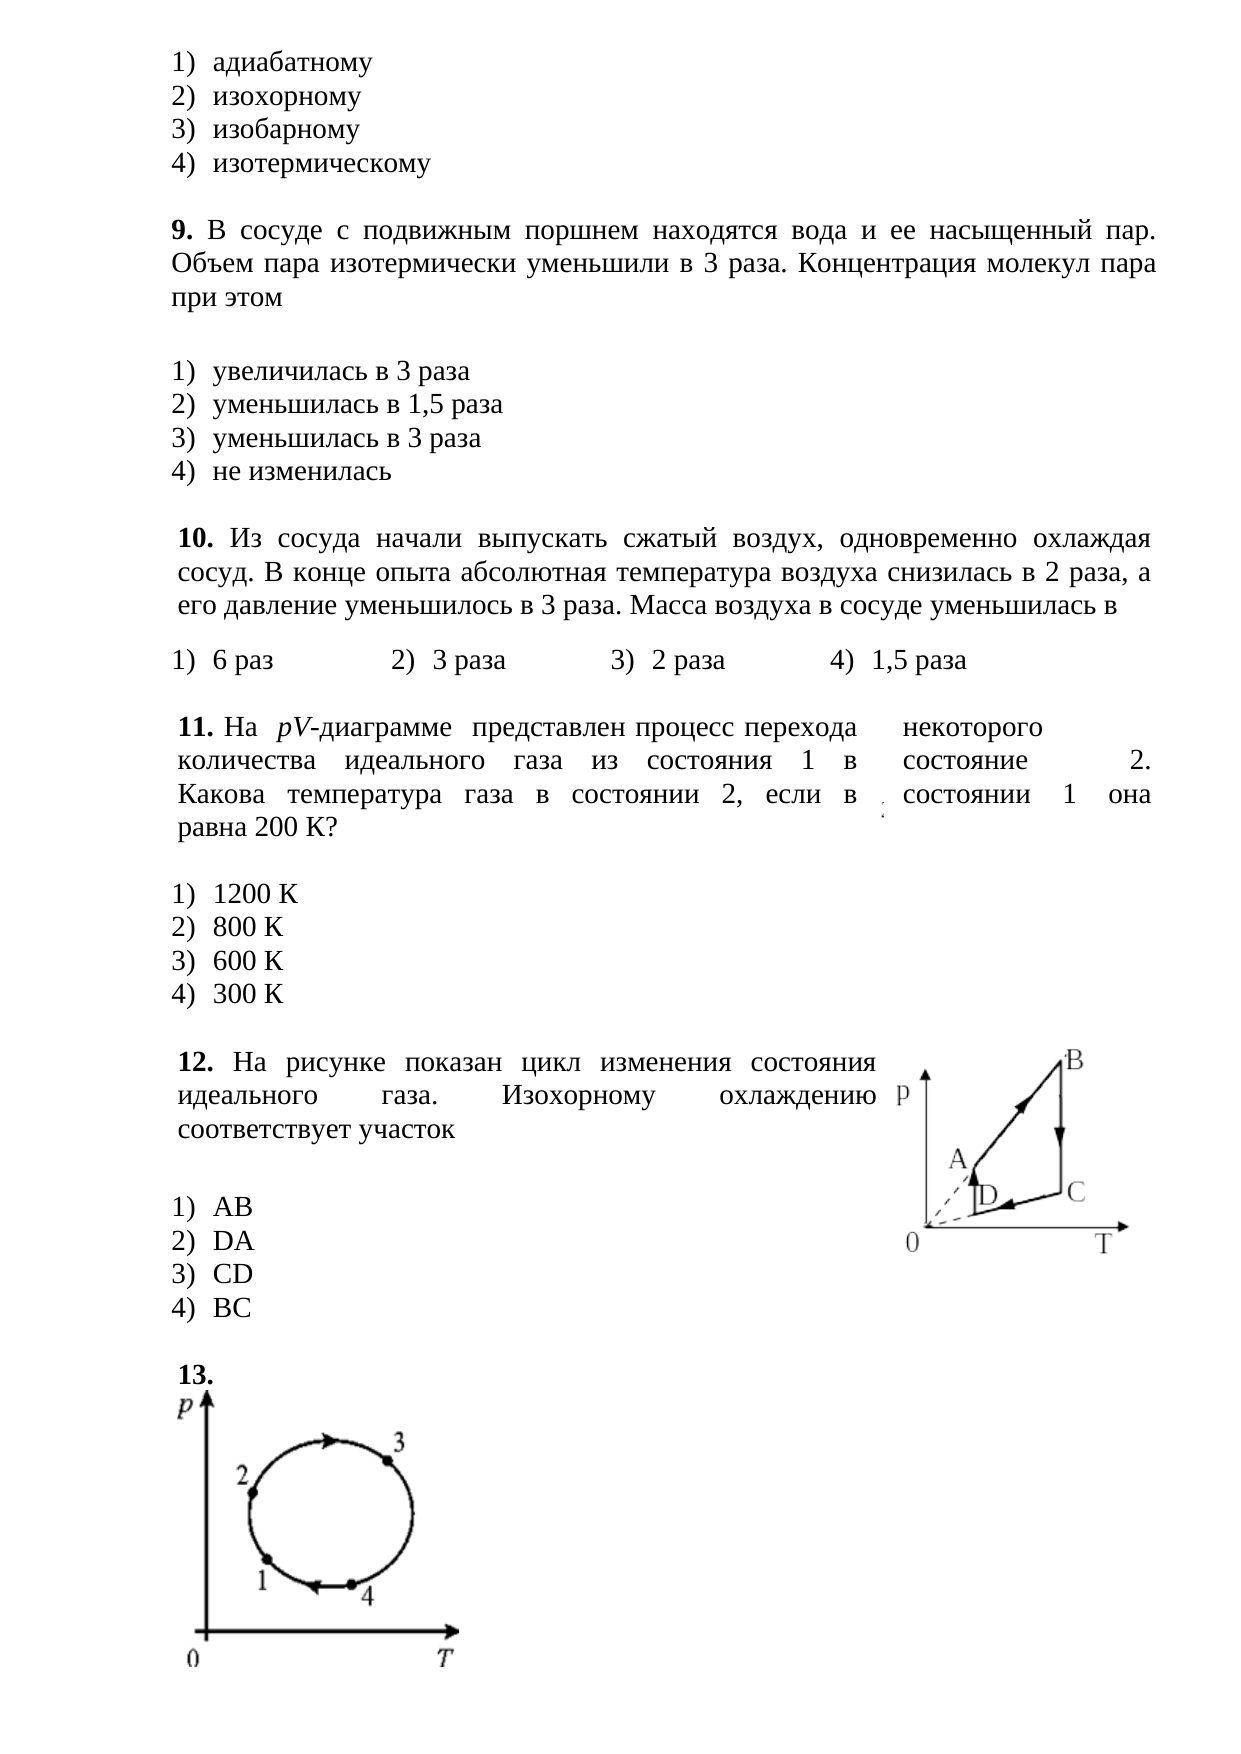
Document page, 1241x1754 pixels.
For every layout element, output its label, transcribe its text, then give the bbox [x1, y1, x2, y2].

table_cell уменьшилась в 3 раза [207, 420, 1069, 453]
table_cell 2) [166, 78, 207, 111]
table_header 1) [166, 642, 207, 675]
table_cell 800 К [208, 910, 517, 943]
text 9. В сосуде с подвижным поршнем находятся вода и ее насыщенный пар. Объем пара изотермически уменьшили в 3 раза. Концентрация молекул пара при этом [171, 212, 1158, 313]
table_cell 2) [166, 910, 207, 943]
table_cell DA [208, 1223, 517, 1256]
table_header увеличилась в 3 раза [207, 353, 1069, 386]
table_cell 3) [166, 1256, 207, 1290]
table_cell уменьшилась в 1,5 раза [207, 386, 1069, 420]
table_cell не изменилась [207, 453, 1069, 487]
table_header 6 раз [207, 642, 386, 675]
table_header 1,5 раза [866, 642, 1093, 675]
table_cell 600 К [208, 943, 517, 977]
table_header 3 раза [427, 642, 605, 675]
table_cell 2) [166, 386, 207, 420]
table_cell 3) [166, 420, 207, 453]
table_cell 4) [166, 977, 207, 1010]
table_cell изохорному [208, 78, 517, 111]
table_cell изобарному [208, 111, 517, 145]
table_cell 3) [166, 111, 207, 145]
table_header 2 раза [646, 642, 825, 675]
table_header 4) [825, 642, 866, 675]
table_header 2) [386, 642, 427, 675]
table_cell CD [208, 1256, 517, 1290]
table_header 1) [166, 1189, 207, 1223]
table_header адиабатному [208, 44, 517, 78]
table_cell 2) [166, 1223, 207, 1256]
table_cell 4) [166, 453, 207, 487]
table_cell BC [208, 1290, 517, 1323]
text 12. На рисунке показан цикл изменения состояния идеального газа. Изохорному охлаждению соответствует участок [177, 1044, 1152, 1144]
table_header 1200 К [208, 876, 517, 909]
table_cell изотермическому [208, 145, 517, 178]
table_cell 3) [166, 943, 207, 977]
text 10. Из сосуда начали выпускать сжатый воздух, одновременно охлаждая сосуд. В конце опыта абсолютная температура воздуха снизилась в 2 раза, а его давление уменьшилось в 3 раза. Масса воздуха в сосуде уменьшилась в [177, 520, 1152, 621]
text 13. [177, 1357, 1152, 1390]
table_header АВ [208, 1189, 517, 1223]
table_header 1) [166, 44, 207, 78]
table_cell 4) [166, 145, 207, 178]
table_header 1) [166, 353, 207, 386]
table_cell 4) [166, 1290, 207, 1323]
text 11. На pV-диаграмме представлен процесс перехода некоторого количества идеального газа из состояния 1 в состояние 2. Какова температура газа в состоянии 2, если в состоянии 1 она равна 200 К? [177, 709, 1152, 843]
table_header 3) [605, 642, 646, 675]
table_header 1) [166, 876, 207, 909]
table_cell 300 К [208, 977, 517, 1010]
